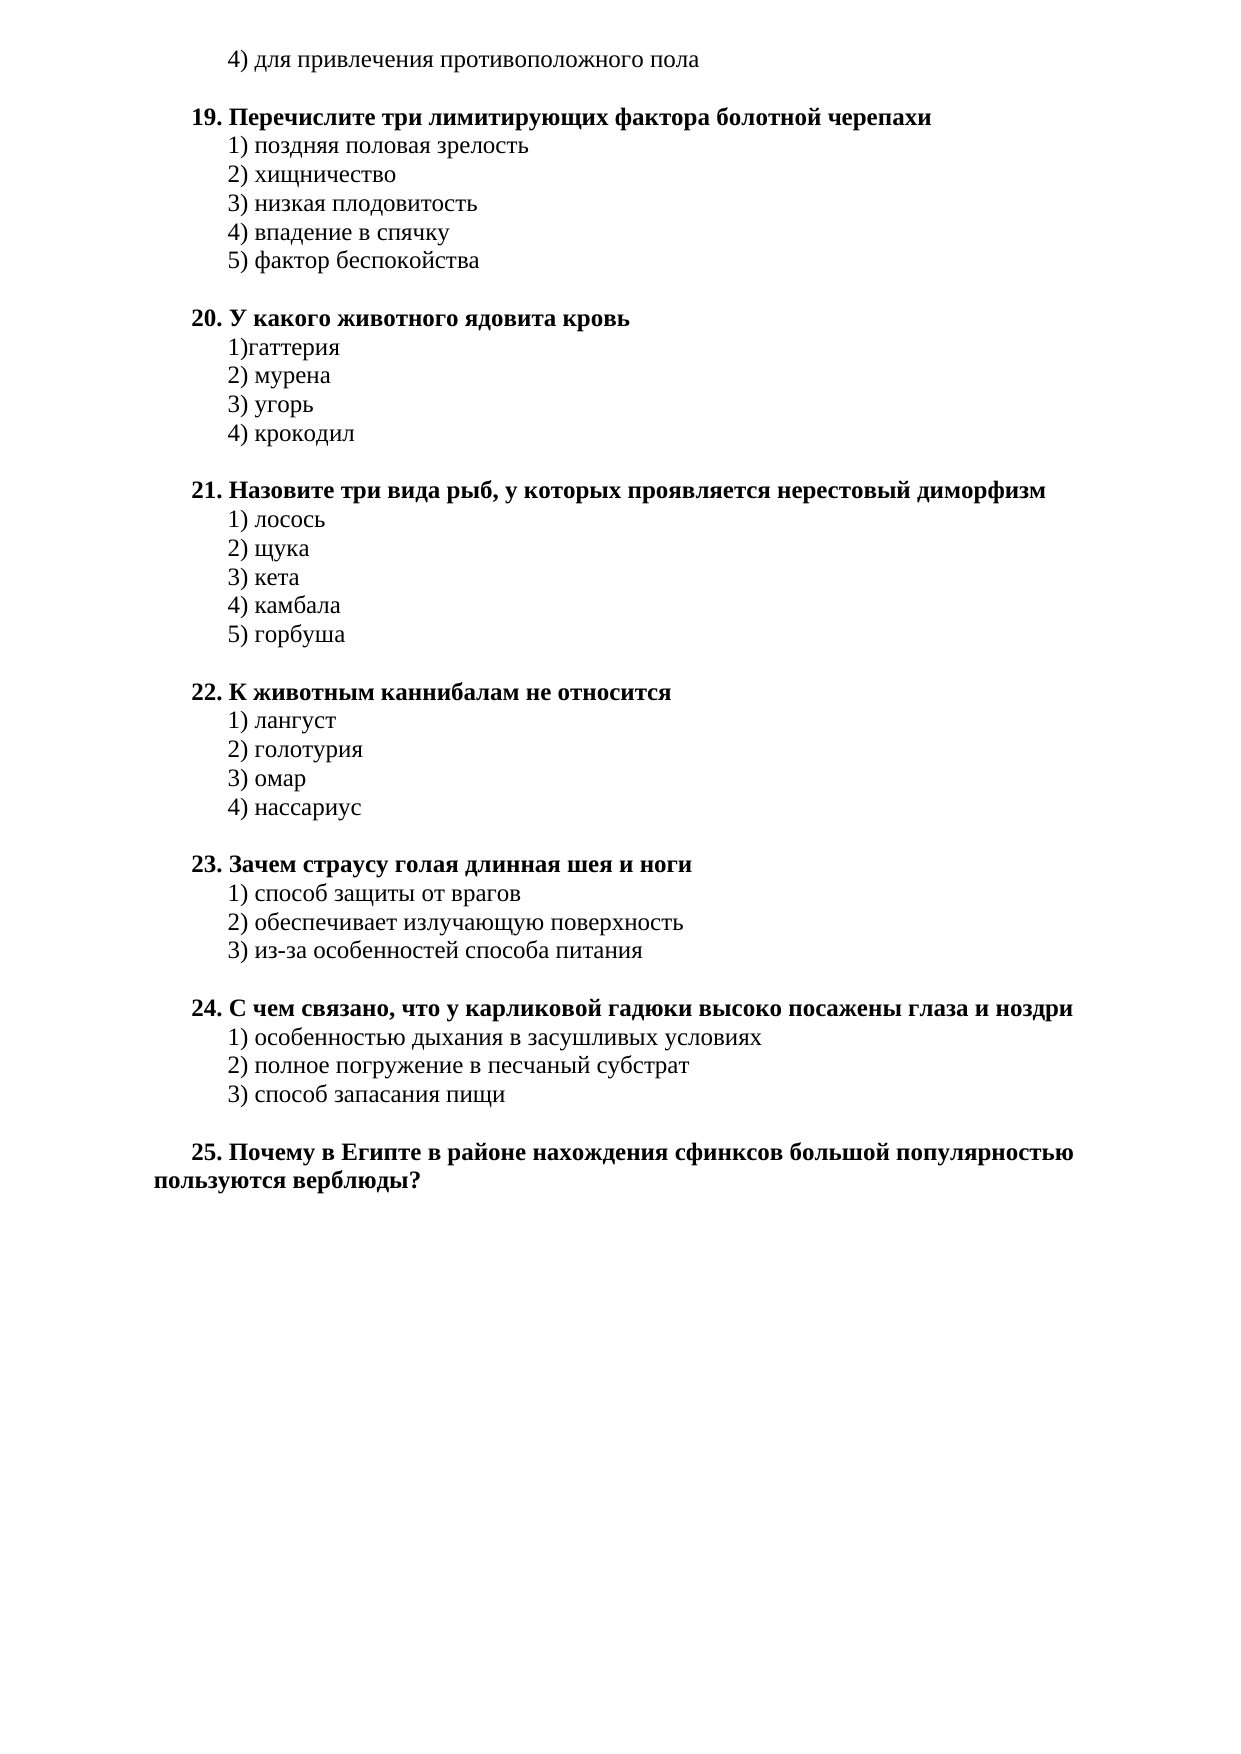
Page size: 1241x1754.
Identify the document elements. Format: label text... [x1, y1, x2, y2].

text 23. Зачем страусу голая длинная шея и ноги [153, 849, 1152, 878]
text 4) камбала [153, 591, 1152, 619]
text 24. С чем связано, что у карликовой гадюки высоко посажены глаза и ноздри [153, 993, 1152, 1022]
text 2) мурена [153, 361, 1152, 389]
text 1)гаттерия [153, 332, 1152, 361]
text 2) голотурия [153, 734, 1152, 763]
text 22. К животным каннибалам не относится [153, 677, 1152, 706]
text 25. Почему в Египте в районе нахождения сфинксов большой популярностью пользуются верблюды? [153, 1137, 1152, 1194]
text 3) омар [153, 763, 1152, 792]
text 21. Назовите три вида рыб, у которых проявляется нерестовый диморфизм [153, 476, 1152, 504]
text 5) фактор беспокойства [153, 246, 1152, 274]
text 19. Перечислите три лимитирующих фактора болотной черепахи [153, 102, 1152, 131]
text 3) угорь [153, 389, 1152, 418]
text 4) впадение в спячку [153, 217, 1152, 246]
text 4) крокодил [153, 418, 1152, 447]
text 1) лосось [153, 504, 1152, 533]
text 3) кета [153, 562, 1152, 591]
text 3) из-за особенностей способа питания [153, 936, 1152, 964]
text 5) горбуша [153, 619, 1152, 648]
text 2) щука [153, 533, 1152, 562]
text 2) хищничество [153, 159, 1152, 188]
text 1) особенностью дыхания в засушливых условиях [153, 1022, 1152, 1051]
text 4) нассариус [153, 792, 1152, 821]
text 2) обеспечивает излучающую поверхность [153, 907, 1152, 936]
text 1) способ защиты от врагов [153, 878, 1152, 907]
text 2) полное погружение в песчаный субстрат [153, 1051, 1152, 1079]
text 3) способ запасания пищи [153, 1079, 1152, 1108]
text 20. У какого животного ядовита кровь [153, 303, 1152, 332]
text 4) для привлечения противоположного пола [153, 44, 1152, 73]
text 3) низкая плодовитость [153, 188, 1152, 217]
text 1) поздняя половая зрелость [153, 131, 1152, 159]
text 1) лангуст [153, 706, 1152, 734]
